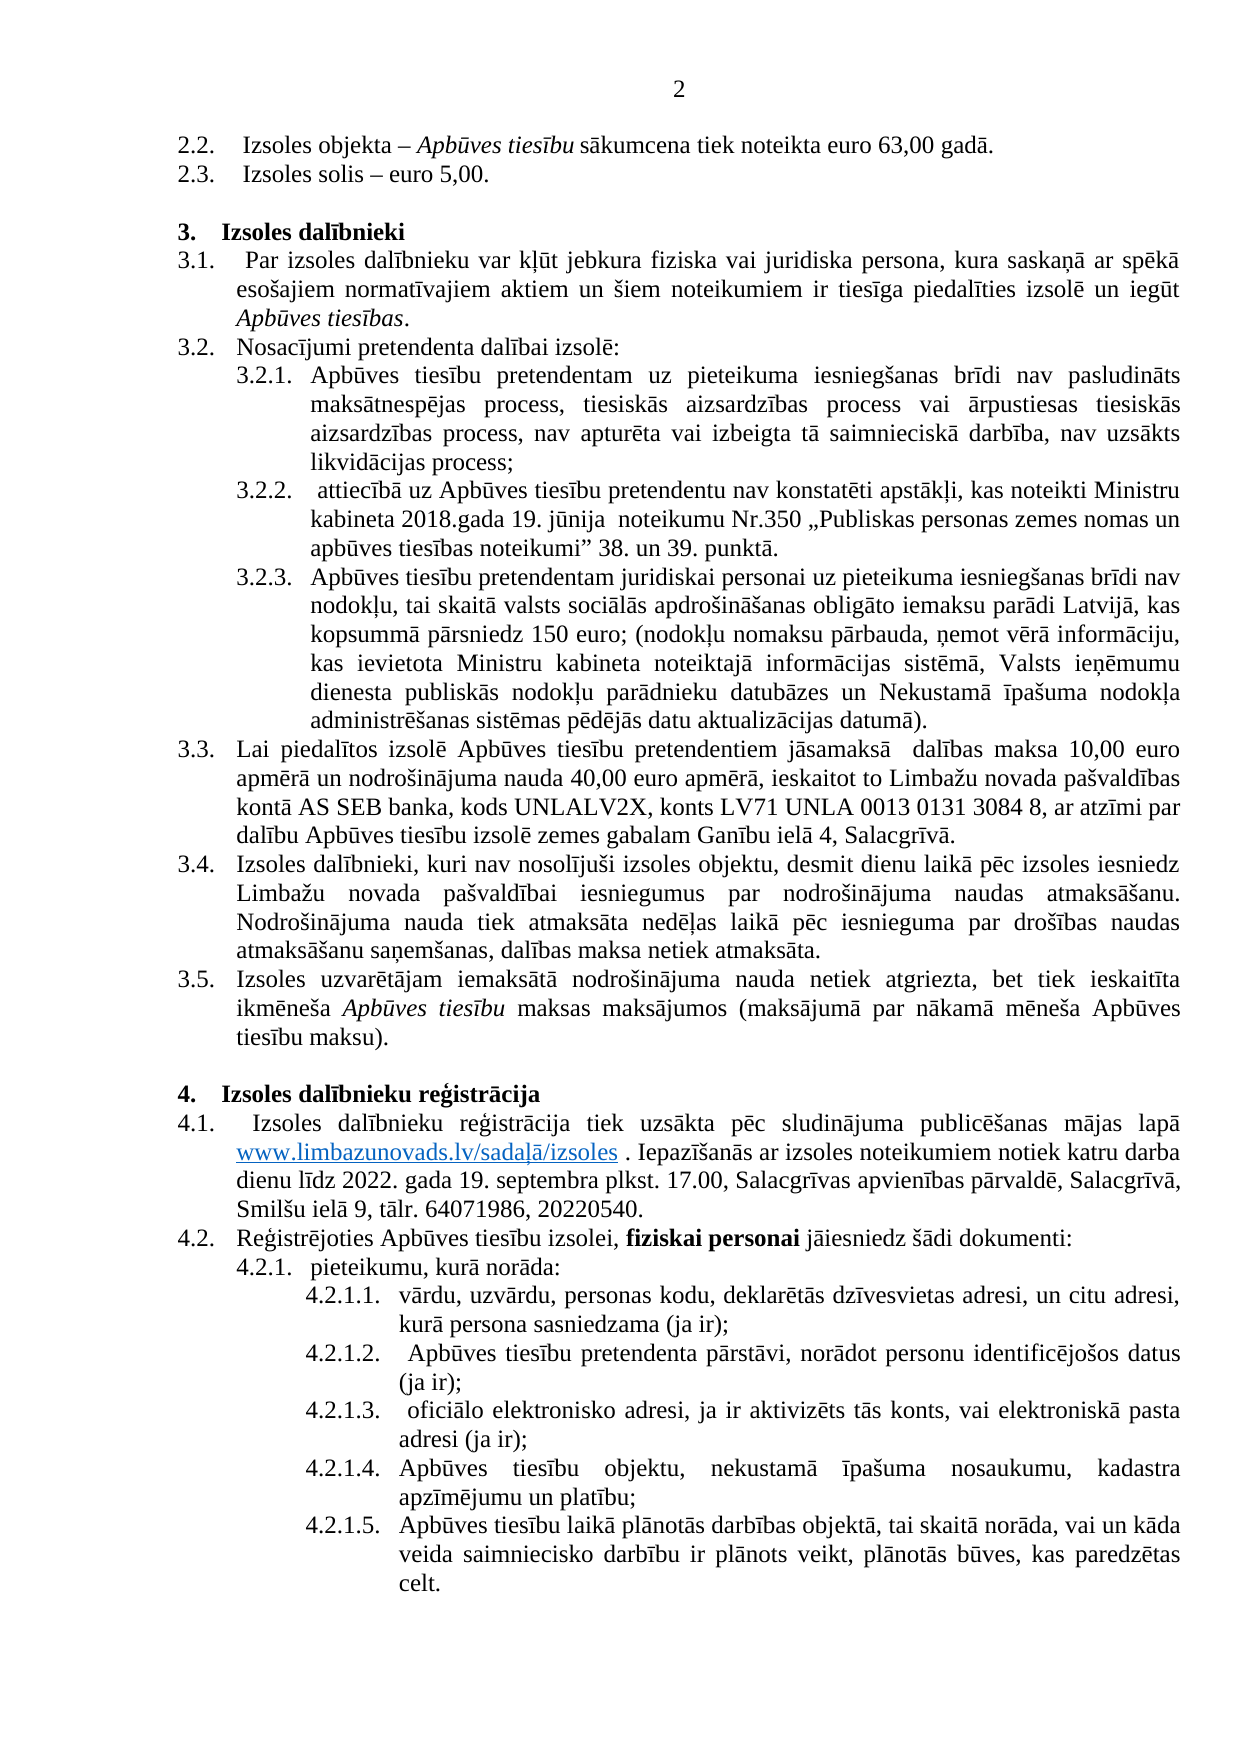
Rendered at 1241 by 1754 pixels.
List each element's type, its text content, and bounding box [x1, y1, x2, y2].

list Izsoles dalībnieki [177, 217, 1181, 246]
list Nosacījumi pretendenta dalībai izsolē: [177, 332, 1181, 361]
list Izsoles dalībnieki, kuri nav nosolījuši izsoles objektu, desmit dienu laikā pēc izsoles iesniedz Limbažu novada pašvaldībai iesniegumus par nodrošinājuma naudas atmaksāšanu. Nodrošinājuma nauda tiek atmaksāta nedēļas laikā pēc iesnieguma par drošības naudas atmaksāšanu saņemšanas, dalības maksa netiek atmaksāta. [177, 849, 1181, 964]
list Izsoles solis – euro 5,00. [177, 159, 1181, 188]
list Par izsoles dalībnieku var kļūt jebkura fiziska vai juridiska persona, kura saskaņā ar spēkā esošajiem normatīvajiem aktiem un šiem noteikumiem ir tiesīga piedalīties izsolē un iegūt Apbūves tiesības. [177, 246, 1181, 332]
list Izsoles uzvarētājam iemaksātā nodrošinājuma nauda netiek atgriezta, bet tiek ieskaitīta ikmēneša Apbūves tiesību maksas maksājumos (maksājumā par nākamā mēneša Apbūves tiesību maksu). [177, 964, 1181, 1051]
list Lai piedalītos izsolē Apbūves tiesību pretendentiem jāsamaksā dalības maksa 10,00 euro apmērā un nodrošinājuma nauda 40,00 euro apmērā, ieskaitot to Limbažu novada pašvaldības kontā AS SEB banka, kods UNLALV2X, konts LV71 UNLA 0013 0131 3084 8, ar atzīmi par dalību Apbūves tiesību izsolē zemes gabalam Ganību ielā 4, Salacgrīvā. [177, 734, 1181, 849]
list Izsoles dalībnieku reģistrācija [177, 1079, 1181, 1108]
list vārdu, uzvārdu, personas kodu, deklarētās dzīvesvietas adresi, un citu adresi, kurā persona sasniedzama (ja ir); [305, 1281, 1181, 1338]
list Apbūves tiesību pretendentam juridiskai personai uz pieteikuma iesniegšanas brīdi nav nodokļu, tai skaitā valsts sociālās apdrošināšanas obligāto iemaksu parādi Latvijā, kas kopsummā pārsniedz 150 euro; (nodokļu nomaksu pārbauda, ņemot vērā informāciju, kas ievietota Ministru kabineta noteiktajā informācijas sistēmā, Valsts ieņēmumu dienesta publiskās nodokļu parādnieku datubāzes un Nekustamā īpašuma nodokļa administrēšanas sistēmas pēdējās datu aktualizācijas datumā). [236, 562, 1181, 734]
list Izsoles objekta – Apbūves tiesību sākumcena tiek noteikta euro 63,00 gadā. [177, 131, 1181, 159]
list Reģistrējoties Apbūves tiesību izsolei, fiziskai personai jāiesniedz šādi dokumenti: [177, 1223, 1181, 1252]
list Izsoles dalībnieku reģistrācija tiek uzsākta pēc sludinājuma publicēšanas mājas lapā www.limbazunovads.lv/sadaļā/izsoles . Iepazīšanās ar izsoles noteikumiem notiek katru darba dienu līdz 2022. gada 19. septembra plkst. 17.00, Salacgrīvas apvienības pārvaldē, Salacgrīvā, Smilšu ielā 9, tālr. 64071986, 20220540. [177, 1108, 1181, 1223]
list Apbūves tiesību pretendenta pārstāvi, norādot personu identificējošos datus (ja ir); [305, 1338, 1181, 1396]
list oficiālo elektronisko adresi, ja ir aktivizēts tās konts, vai elektroniskā pasta adresi (ja ir); [305, 1396, 1181, 1453]
list pieteikumu, kurā norāda: [236, 1252, 1181, 1281]
list Apbūves tiesību laikā plānotās darbības objektā, tai skaitā norāda, vai un kāda veida saimniecisko darbību ir plānots veikt, plānotās būves, kas paredzētas celt. [305, 1511, 1181, 1597]
list attiecībā uz Apbūves tiesību pretendentu nav konstatēti apstākļi, kas noteikti Ministru kabineta 2018.gada 19. jūnija noteikumu Nr.350 „Publiskas personas zemes nomas un apbūves tiesības noteikumi” 38. un 39. punktā. [236, 476, 1181, 562]
list Apbūves tiesību pretendentam uz pieteikuma iesniegšanas brīdi nav pasludināts maksātnespējas process, tiesiskās aizsardzības process vai ārpustiesas tiesiskās aizsardzības process, nav apturēta vai izbeigta tā saimnieciskā darbība, nav uzsākts likvidācijas process; [236, 361, 1181, 476]
list Apbūves tiesību objektu, nekustamā īpašuma nosaukumu, kadastra apzīmējumu un platību; [305, 1453, 1181, 1511]
